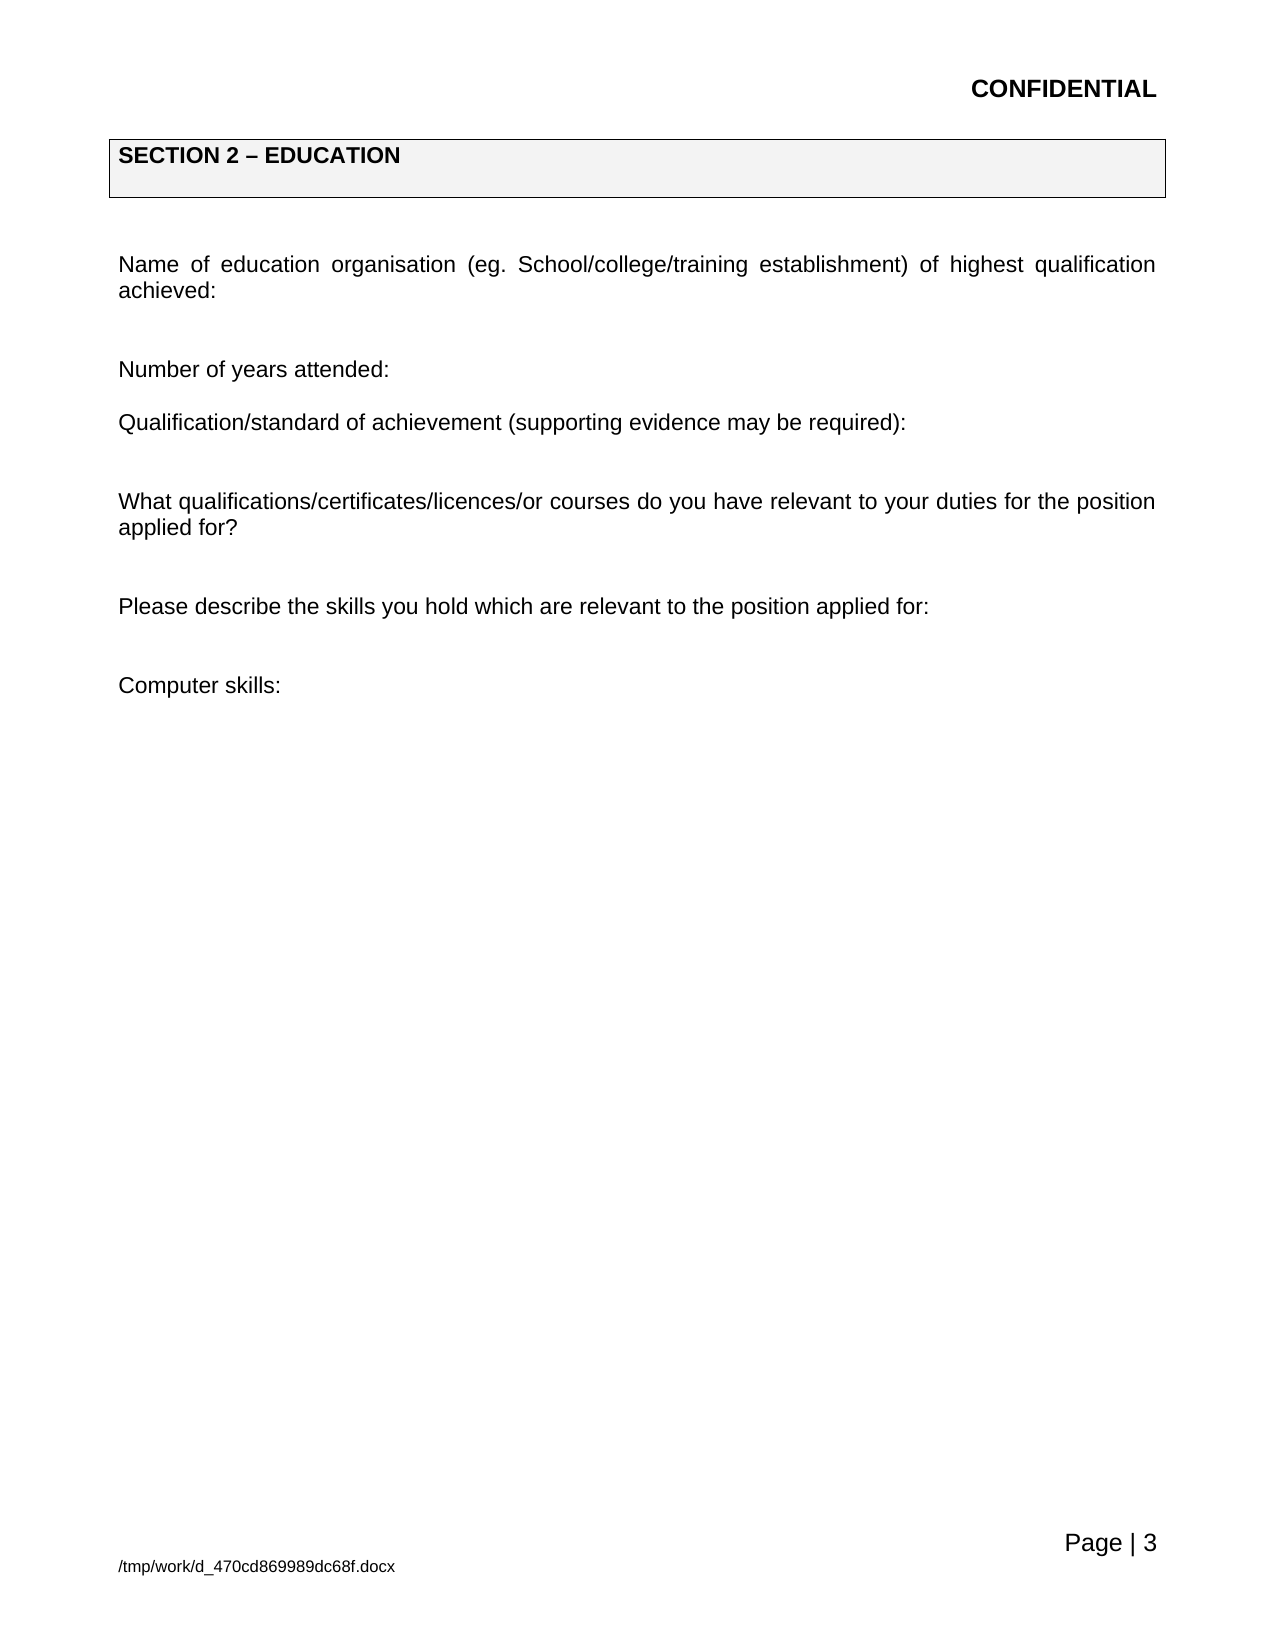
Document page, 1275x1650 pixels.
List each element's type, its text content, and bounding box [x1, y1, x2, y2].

text Number of years attended: [118, 356, 1157, 382]
subtitle SECTION 2 – EDUCATION [110, 140, 1165, 165]
text Name of education organisation (eg. School/college/training establishment) of highest qualification achieved: [118, 251, 1157, 303]
text Computer skills: [118, 672, 1157, 699]
text What qualifications/certificates/licences/or courses do you have relevant to your duties for the position applied for? [118, 488, 1157, 541]
text Qualification/standard of achievement (supporting evidence may be required): [118, 409, 1157, 435]
text Please describe the skills you hold which are relevant to the position applied for: [118, 593, 1157, 619]
